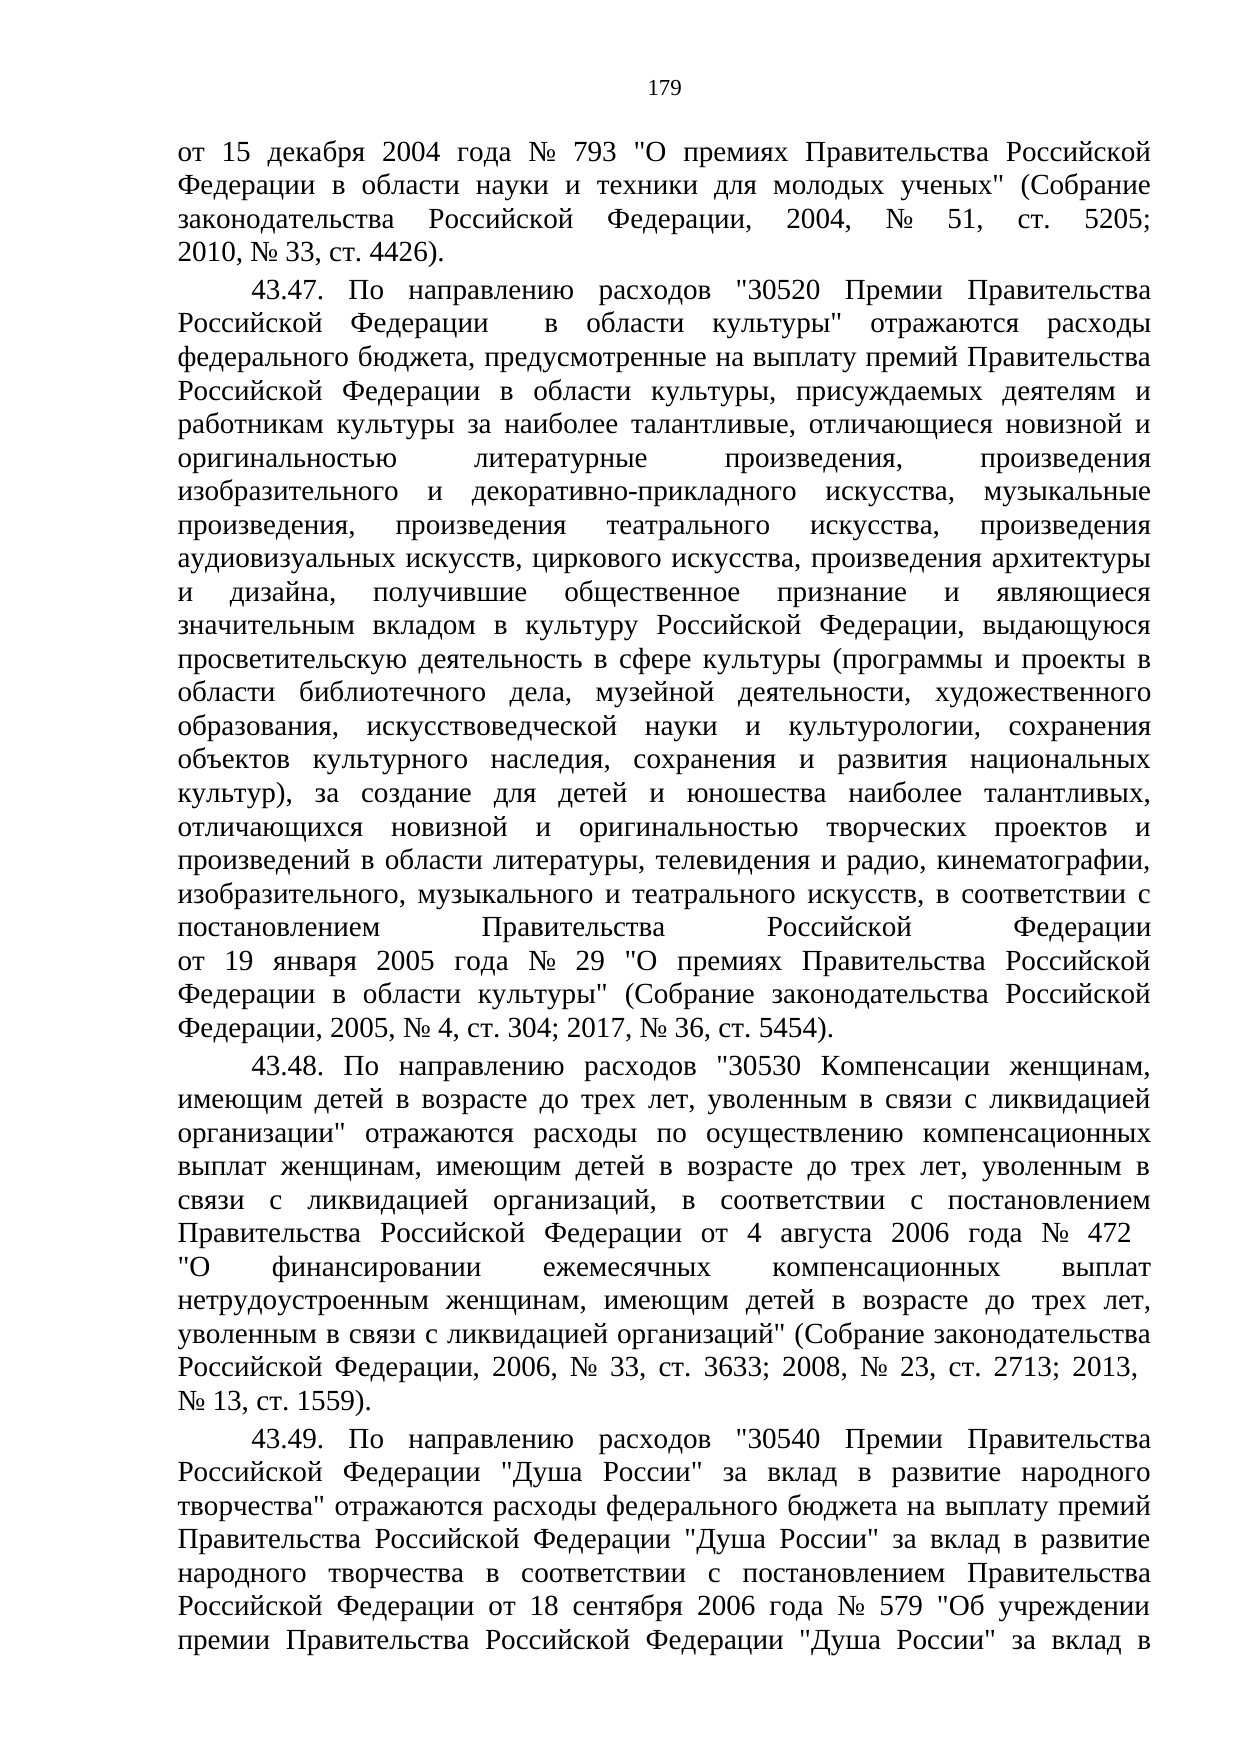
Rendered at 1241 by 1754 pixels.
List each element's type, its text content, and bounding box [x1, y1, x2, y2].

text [177, 134, 1152, 268]
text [177, 1421, 1152, 1656]
text 43.48. По направлению расходов "30530 Компенсации женщинам, имеющим детей в возрасте до трех лет, уволенным в связи с ликвидацией организации" отражаются расходы по осуществлению компенсационных выплат женщинам, имеющим детей в возрасте до трех лет, уволенным в связи с ликвидацией организаций, в соответствии с постановлением Правительства Российской Федерации от 4 августа 2006 года № 472 "О финансировании ежемесячных компенсационных выплат нетрудоустроенным женщинам, имеющим детей в возрасте до трех лет, уволенным в связи с ликвидацией организаций" (Собрание законодательства Российской Федерации, 2006, № 33, ст. 3633; 2008, № 23, ст. 2713; 2013, № 13, ст. 1559). [177, 1048, 1152, 1417]
text 43.47. По направлению расходов "30520 Премии Правительства Российской Федерации в области культуры" отражаются расходы федерального бюджета, предусмотренные на выплату премий Правительства Российской Федерации в области культуры, присуждаемых деятелям и работникам культуры за наиболее талантливые, отличающиеся новизной и оригинальностью литературные произведения, произведения изобразительного и декоративно-прикладного искусства, музыкальные произведения, произведения театрального искусства, произведения аудиовизуальных искусств, циркового искусства, произведения архитектуры и дизайна, получившие общественное признание и являющиеся значительным вкладом в культуру Российской Федерации, выдающуюся просветительскую деятельность в сфере культуры (программы и проекты в области библиотечного дела, музейной деятельности, художественного образования, искусствоведческой науки и культурологии, сохранения объектов культурного наследия, сохранения и развития национальных культур), за создание для детей и юношества наиболее талантливых, отличающихся новизной и оригинальностью творческих проектов и произведений в области литературы, телевидения и радио, кинематографии, изобразительного, музыкального и театрального искусств, в соответствии с постановлением Правительства Российской Федерации от 19 января 2005 года № 29 "О премиях Правительства Российской Федерации в области культуры" (Собрание законодательства Российской Федерации, 2005, № 4, ст. 304; 2017, № 36, ст. 5454). [177, 272, 1152, 1043]
